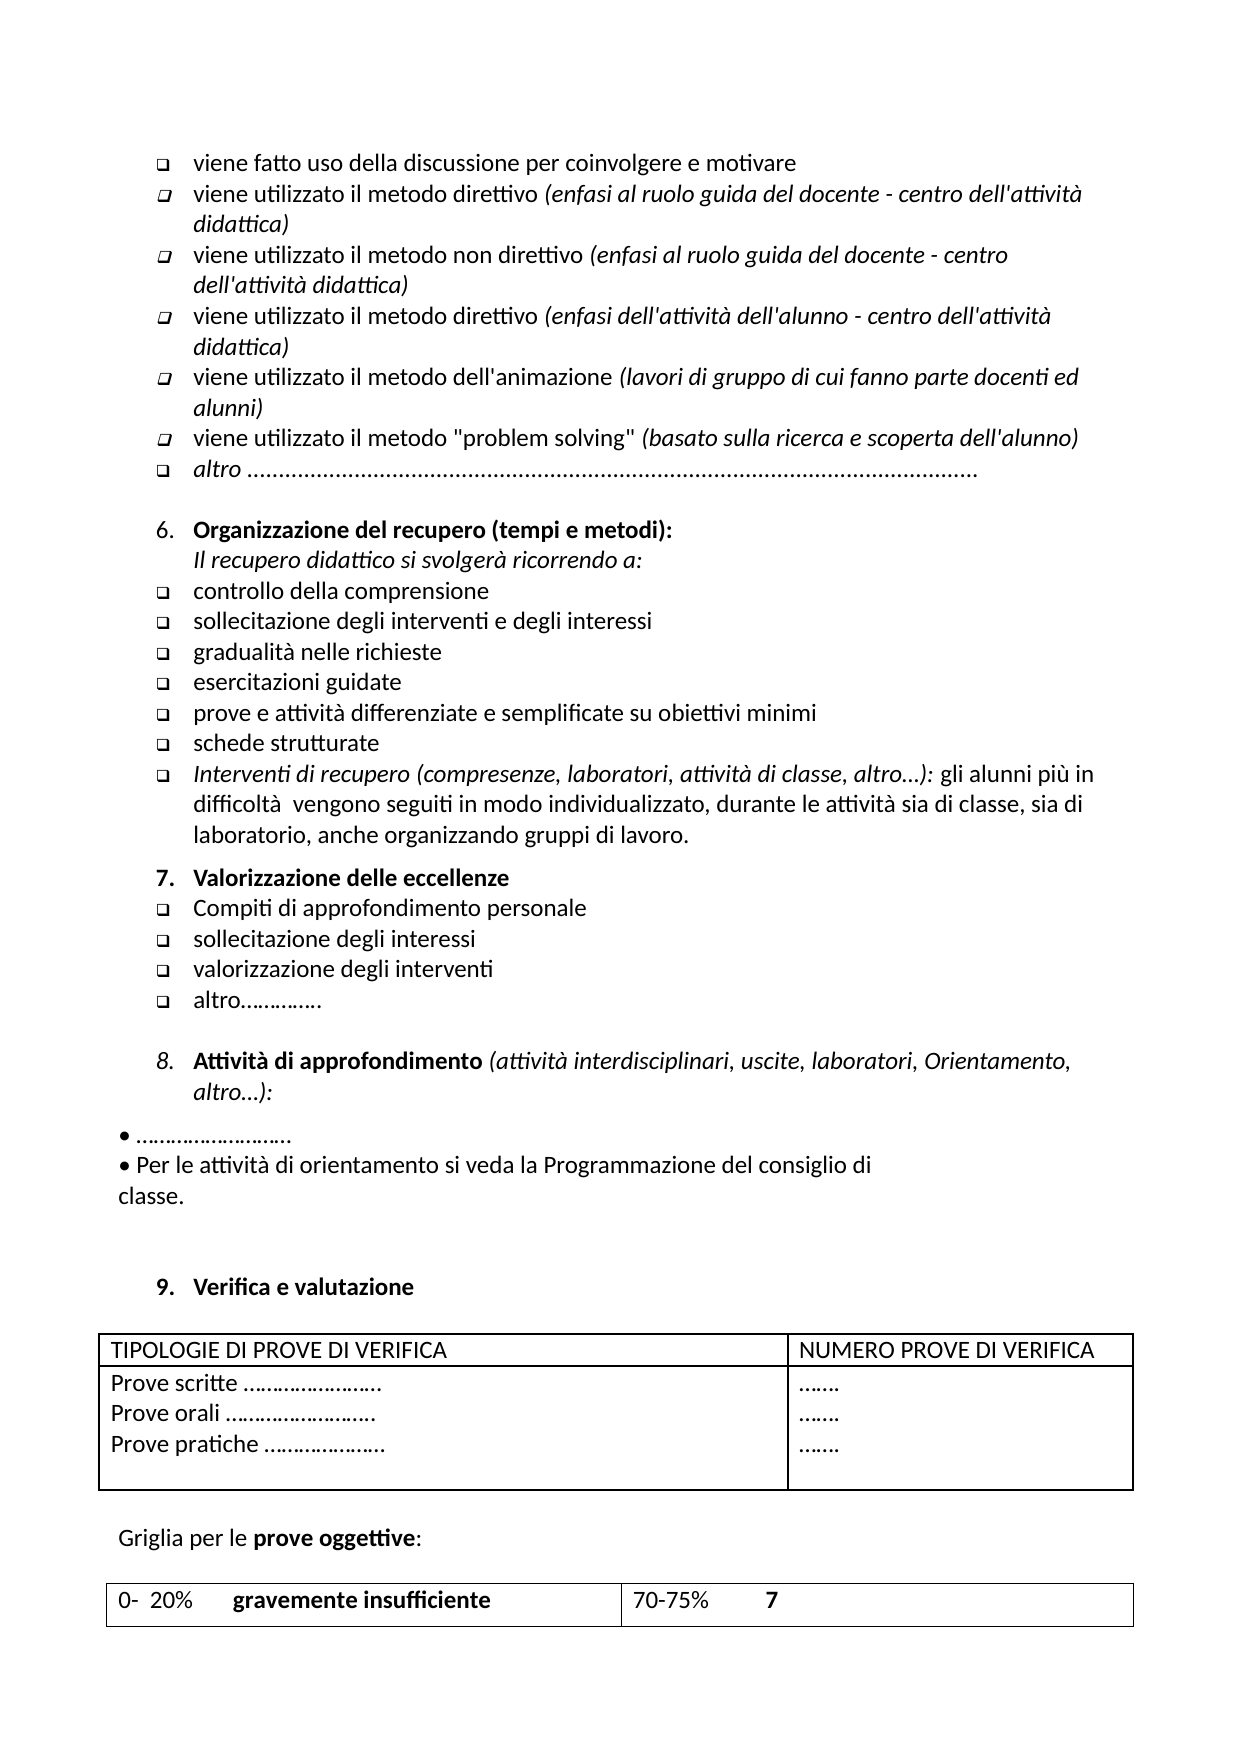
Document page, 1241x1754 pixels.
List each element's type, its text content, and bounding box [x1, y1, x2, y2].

list esercitazioni guidate [156, 666, 1122, 697]
list Valorizzazione delle eccellenze [156, 862, 1122, 893]
list viene utilizzato il metodo direttivo (enfasi dell'attività dell'alunno - centro dell'attività didattica) [156, 300, 1122, 361]
table_cell Prove scritte …………………… Prove orali …………………….. Prove pratiche ………………… [100, 1367, 787, 1489]
list prove e attività differenziate e semplificate su obiettivi minimi [156, 697, 1122, 727]
list sollecitazione degli interventi e degli interessi [156, 605, 1122, 636]
table_cell ……. ……. ……. [789, 1367, 1132, 1489]
list sollecitazione degli interessi [156, 923, 1122, 954]
list Verifica e valutazione [156, 1271, 1122, 1302]
list altro………….. [156, 984, 1122, 1015]
text Griglia per le prove oggettive: [118, 1522, 1122, 1552]
list Interventi di recupero (compresenze, laboratori, attività di classe, altro…): gli alunni più in difficoltà vengono seguiti in modo individualizzato, durante le attività sia di classe, sia di laboratorio, anche organizzando gruppi di lavoro. [156, 758, 1122, 849]
list Organizzazione del recupero (tempi e metodi): Il recupero didattico si svolgerà ricorrendo a: [156, 514, 1122, 575]
table_header 0- 20% gravemente insufficiente [107, 1584, 621, 1626]
table_header TIPOLOGIE DI PROVE DI VERIFICA [100, 1335, 787, 1365]
list viene utilizzato il metodo "problem solving" (basato sulla ricerca e scoperta dell'alunno) [156, 422, 1122, 453]
list viene fatto uso della discussione per coinvolgere e motivare [156, 148, 1122, 178]
list schede strutturate [156, 727, 1122, 758]
table_header 70-75% 7 [622, 1584, 1133, 1626]
table_header NUMERO PROVE DI VERIFICA [789, 1335, 1132, 1365]
list viene utilizzato il metodo dell'animazione (lavori di gruppo di cui fanno parte docenti ed alunni) [156, 361, 1122, 422]
list Compiti di approfondimento personale [156, 893, 1122, 923]
list controllo della comprensione [156, 575, 1122, 605]
text • Per le attività di orientamento si veda la Programmazione del consiglio di [118, 1149, 1122, 1180]
text • ……………………… [118, 1119, 1122, 1149]
list Attività di approfondimento (attività interdisciplinari, uscite, laboratori, Orientamento, altro…): [156, 1045, 1122, 1106]
text classe. [118, 1180, 1122, 1210]
list gradualità nelle richieste [156, 636, 1122, 666]
list viene utilizzato il metodo direttivo (enfasi al ruolo guida del docente - centro dell'attività didattica) [156, 178, 1122, 239]
list altro .................................................................................................................... [156, 453, 1122, 483]
list valorizzazione degli interventi [156, 954, 1122, 984]
list viene utilizzato il metodo non direttivo (enfasi al ruolo guida del docente - centro dell'attività didattica) [156, 239, 1122, 300]
